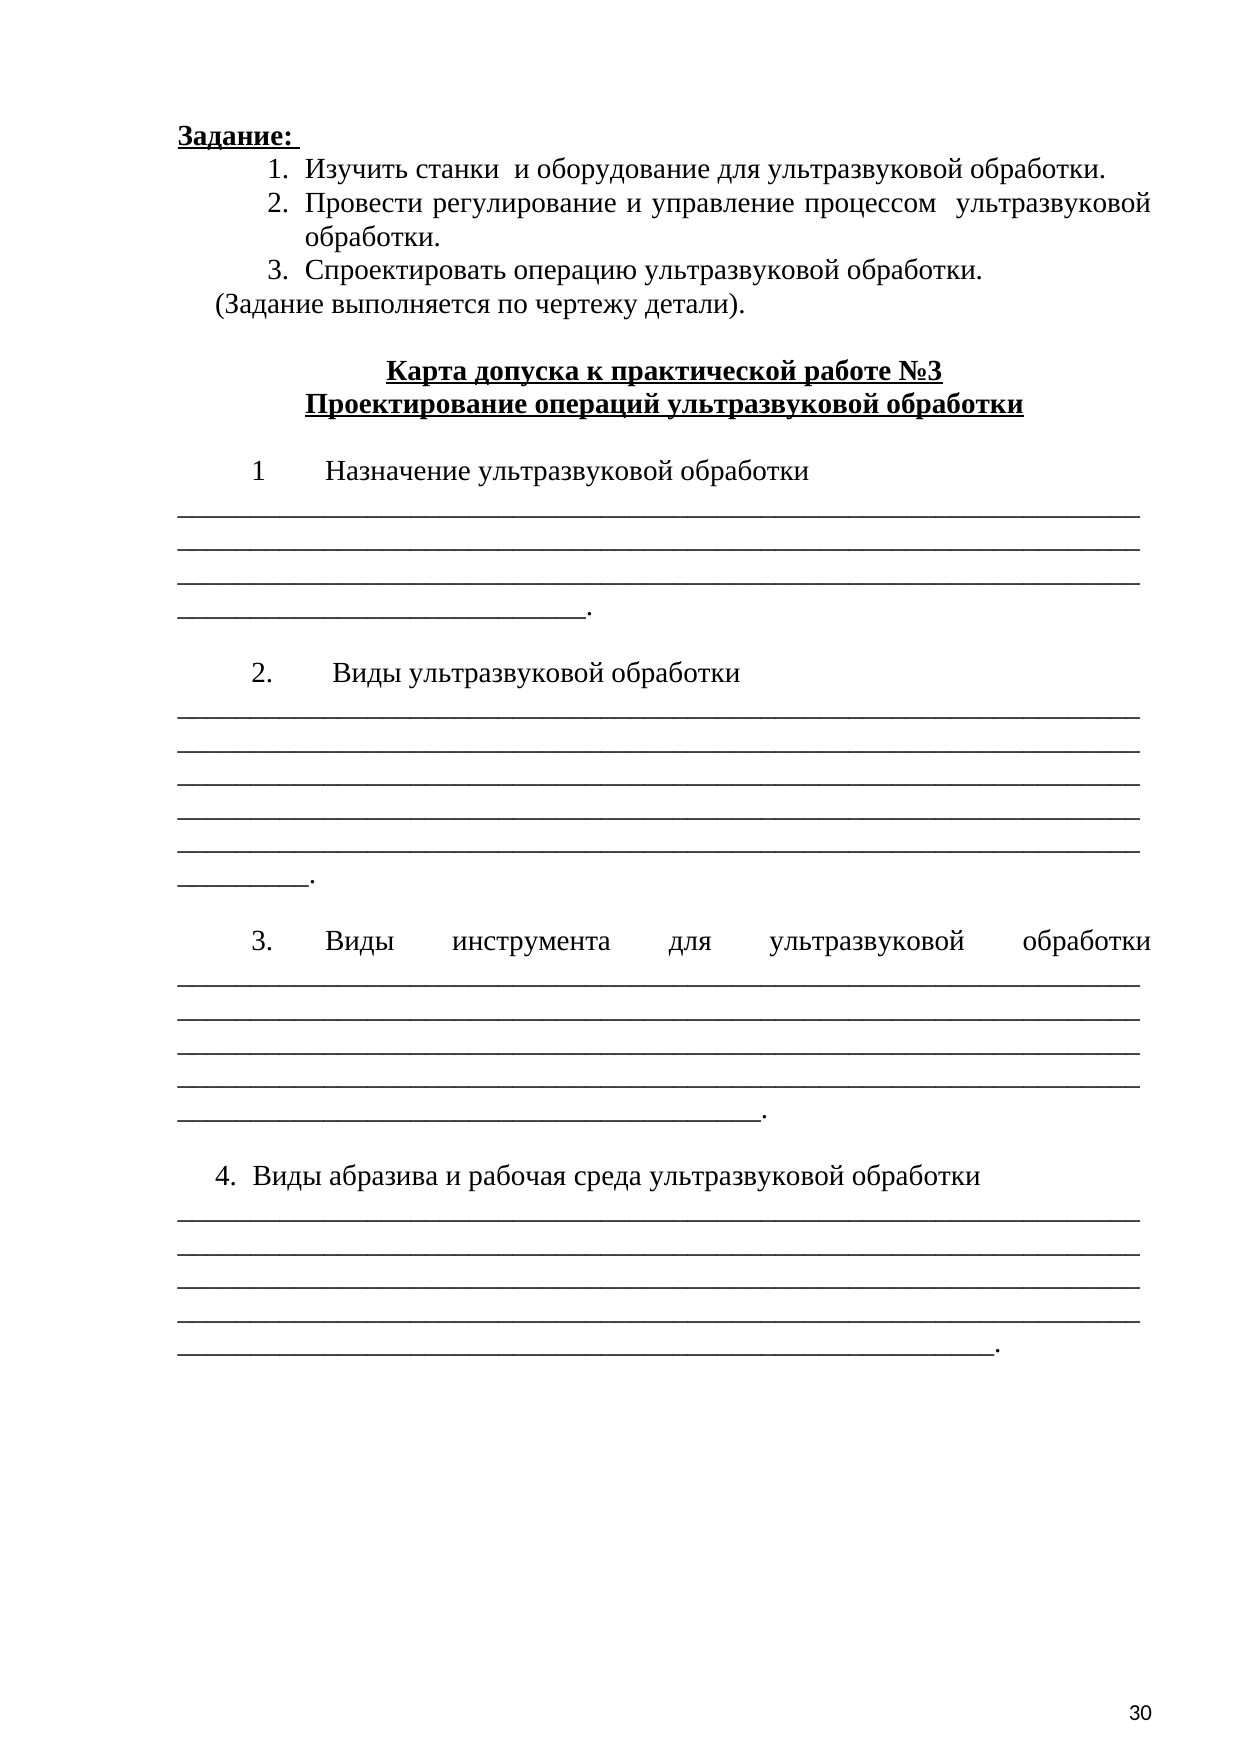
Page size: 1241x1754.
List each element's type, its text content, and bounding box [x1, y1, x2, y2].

list Виды ультразвуковой обработки ___________________________________________________________________________________________________________________________________________________________________________________________________________________________________________________________________________________________________________________________________________________. [177, 655, 1152, 889]
list Виды абразива и рабочая среда ультразвуковой обработки [215, 1158, 1152, 1191]
text Задание: [177, 118, 1152, 152]
text Проектирование операций ультразвуковой обработки [177, 386, 1152, 420]
list Виды инструмента для ультразвуковой обработки ________________________________________________________________________________________________________________________________________________________________________________________________________________________________________________________________________________________________________________. [177, 923, 1152, 1124]
list Провести регулирование и управление процессом ультразвуковой обработки. [267, 185, 1152, 252]
text Карта допуска к практической работе №3 [177, 353, 1152, 386]
list Спроектировать операцию ультразвуковой обработки. [267, 252, 1152, 286]
text (Задание выполняется по чертежу детали). [215, 286, 1152, 319]
list Назначение ультразвуковой обработки __________________________________________________________________________________________________________________________________________________________________________________________________________________________________. [177, 453, 1152, 621]
list ________________________________________________________________________________________________________________________________________________________________________________________________________________________________________________________________________________________________________________________________. [177, 1191, 1152, 1359]
list Изучить станки и оборудование для ультразвуковой обработки. [267, 152, 1152, 185]
